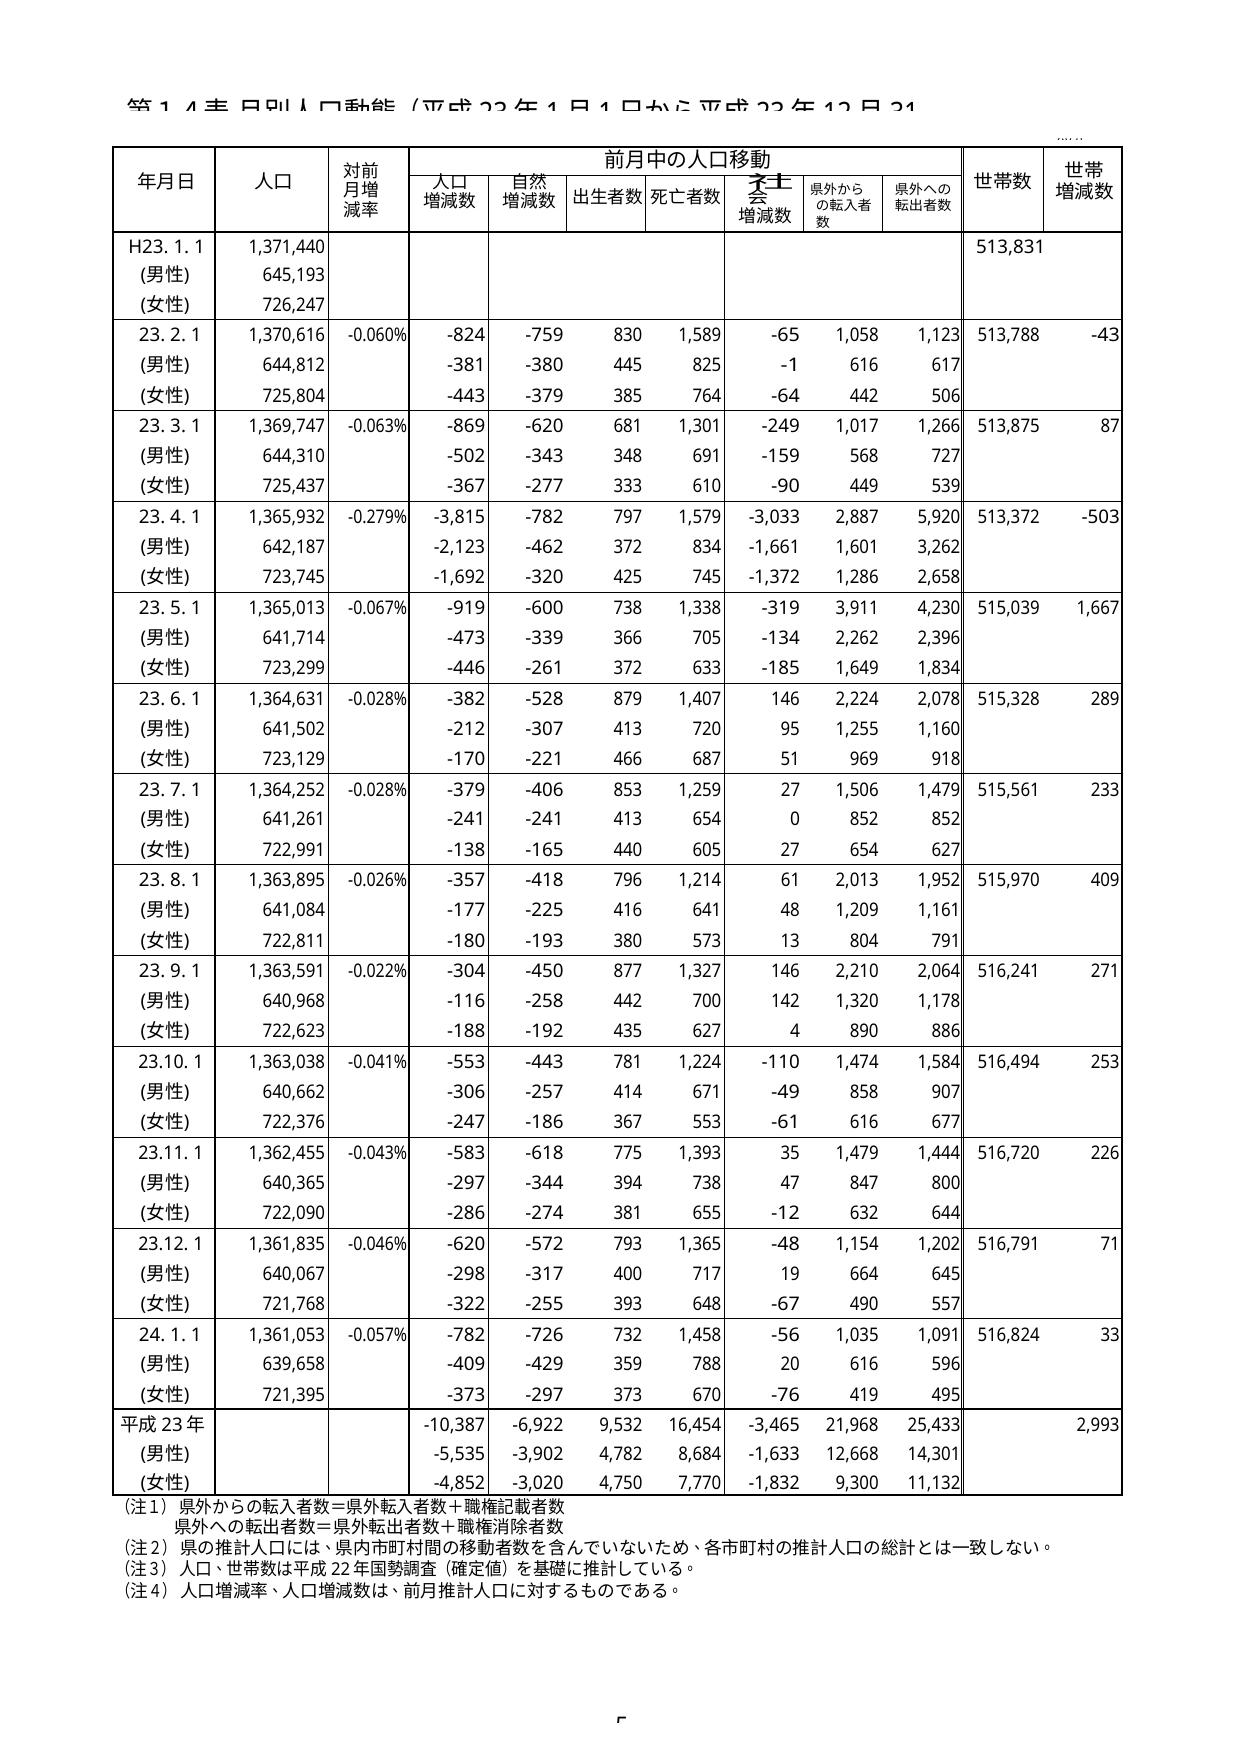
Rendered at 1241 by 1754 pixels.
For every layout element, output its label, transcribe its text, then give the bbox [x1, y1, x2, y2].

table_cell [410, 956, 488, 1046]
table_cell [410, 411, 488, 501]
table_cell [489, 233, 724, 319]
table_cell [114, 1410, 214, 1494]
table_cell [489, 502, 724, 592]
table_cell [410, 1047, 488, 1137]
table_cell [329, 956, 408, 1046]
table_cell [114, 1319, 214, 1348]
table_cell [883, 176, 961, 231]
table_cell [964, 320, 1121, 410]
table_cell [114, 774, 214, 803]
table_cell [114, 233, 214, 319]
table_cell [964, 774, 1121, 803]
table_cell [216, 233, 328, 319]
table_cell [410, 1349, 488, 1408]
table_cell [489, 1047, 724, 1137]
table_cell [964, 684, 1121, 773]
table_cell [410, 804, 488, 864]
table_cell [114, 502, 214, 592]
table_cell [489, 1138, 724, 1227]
text （注２） 県の推計人口には、県内市町村間の移動者数を含んでいないため、各市町村の推計人口の総計とは一致しない。 [116, 1539, 1151, 1559]
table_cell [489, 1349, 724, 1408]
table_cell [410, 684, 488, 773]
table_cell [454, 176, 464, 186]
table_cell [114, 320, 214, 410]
text （注４） 人口増減率、人口増減数は、前月推計人口に対するものである。 [116, 1580, 1151, 1602]
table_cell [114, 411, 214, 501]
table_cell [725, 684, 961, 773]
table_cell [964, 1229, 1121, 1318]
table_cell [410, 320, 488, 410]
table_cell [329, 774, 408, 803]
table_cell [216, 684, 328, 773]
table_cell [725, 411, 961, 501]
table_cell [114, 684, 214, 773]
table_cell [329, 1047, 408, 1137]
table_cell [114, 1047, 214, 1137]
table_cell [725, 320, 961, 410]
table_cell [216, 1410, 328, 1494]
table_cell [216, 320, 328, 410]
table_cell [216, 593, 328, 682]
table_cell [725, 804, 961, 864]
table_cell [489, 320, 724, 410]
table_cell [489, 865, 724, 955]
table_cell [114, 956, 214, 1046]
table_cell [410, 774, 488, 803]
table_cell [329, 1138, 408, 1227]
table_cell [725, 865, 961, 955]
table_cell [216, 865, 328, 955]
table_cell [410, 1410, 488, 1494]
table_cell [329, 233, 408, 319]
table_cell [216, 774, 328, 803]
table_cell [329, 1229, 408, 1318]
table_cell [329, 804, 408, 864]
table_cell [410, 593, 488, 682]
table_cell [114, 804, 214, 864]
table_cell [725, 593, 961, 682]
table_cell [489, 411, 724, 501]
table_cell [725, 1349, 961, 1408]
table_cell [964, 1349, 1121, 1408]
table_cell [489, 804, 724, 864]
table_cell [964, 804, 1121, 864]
text （注３） 人口、世帯数は平成22年国勢調査（確定値）を基礎に推計している。 [116, 1559, 1151, 1580]
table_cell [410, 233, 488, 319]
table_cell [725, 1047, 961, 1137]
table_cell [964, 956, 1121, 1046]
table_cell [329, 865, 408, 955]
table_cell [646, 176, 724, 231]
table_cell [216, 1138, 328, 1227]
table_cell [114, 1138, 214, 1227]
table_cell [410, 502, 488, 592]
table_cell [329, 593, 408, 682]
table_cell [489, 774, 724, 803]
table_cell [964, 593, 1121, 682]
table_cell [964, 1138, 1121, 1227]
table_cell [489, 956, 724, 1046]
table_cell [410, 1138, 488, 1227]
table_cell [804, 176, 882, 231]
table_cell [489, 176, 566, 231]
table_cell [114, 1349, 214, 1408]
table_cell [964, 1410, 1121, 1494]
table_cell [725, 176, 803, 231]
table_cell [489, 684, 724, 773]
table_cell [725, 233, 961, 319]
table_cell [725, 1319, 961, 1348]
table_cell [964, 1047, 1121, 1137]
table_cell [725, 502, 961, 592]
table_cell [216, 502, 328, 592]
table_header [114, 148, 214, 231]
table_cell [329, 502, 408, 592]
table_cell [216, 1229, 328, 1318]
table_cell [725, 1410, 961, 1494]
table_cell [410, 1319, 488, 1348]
text （注１） 県外からの転入者数＝県外転入者数＋職権記載者数県外への転出者数＝県外転出者数＋職権消除者数 [116, 1496, 581, 1539]
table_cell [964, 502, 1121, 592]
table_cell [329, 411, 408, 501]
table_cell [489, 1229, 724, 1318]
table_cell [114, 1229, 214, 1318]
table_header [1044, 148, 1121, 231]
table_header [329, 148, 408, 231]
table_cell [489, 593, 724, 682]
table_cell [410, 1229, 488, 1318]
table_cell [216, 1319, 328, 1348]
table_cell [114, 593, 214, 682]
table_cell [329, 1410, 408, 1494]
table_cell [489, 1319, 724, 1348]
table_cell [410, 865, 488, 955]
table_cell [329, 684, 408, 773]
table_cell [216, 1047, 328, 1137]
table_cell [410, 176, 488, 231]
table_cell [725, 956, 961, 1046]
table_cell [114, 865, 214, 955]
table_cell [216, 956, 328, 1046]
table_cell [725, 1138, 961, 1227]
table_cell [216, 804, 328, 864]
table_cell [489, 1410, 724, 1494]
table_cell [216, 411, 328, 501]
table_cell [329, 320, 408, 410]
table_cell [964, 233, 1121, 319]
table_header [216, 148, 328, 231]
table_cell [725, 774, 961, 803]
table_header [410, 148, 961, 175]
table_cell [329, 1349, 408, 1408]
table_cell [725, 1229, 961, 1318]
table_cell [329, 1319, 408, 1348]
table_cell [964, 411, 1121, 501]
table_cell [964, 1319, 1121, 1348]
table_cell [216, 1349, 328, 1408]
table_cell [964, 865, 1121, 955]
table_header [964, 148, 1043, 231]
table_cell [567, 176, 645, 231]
